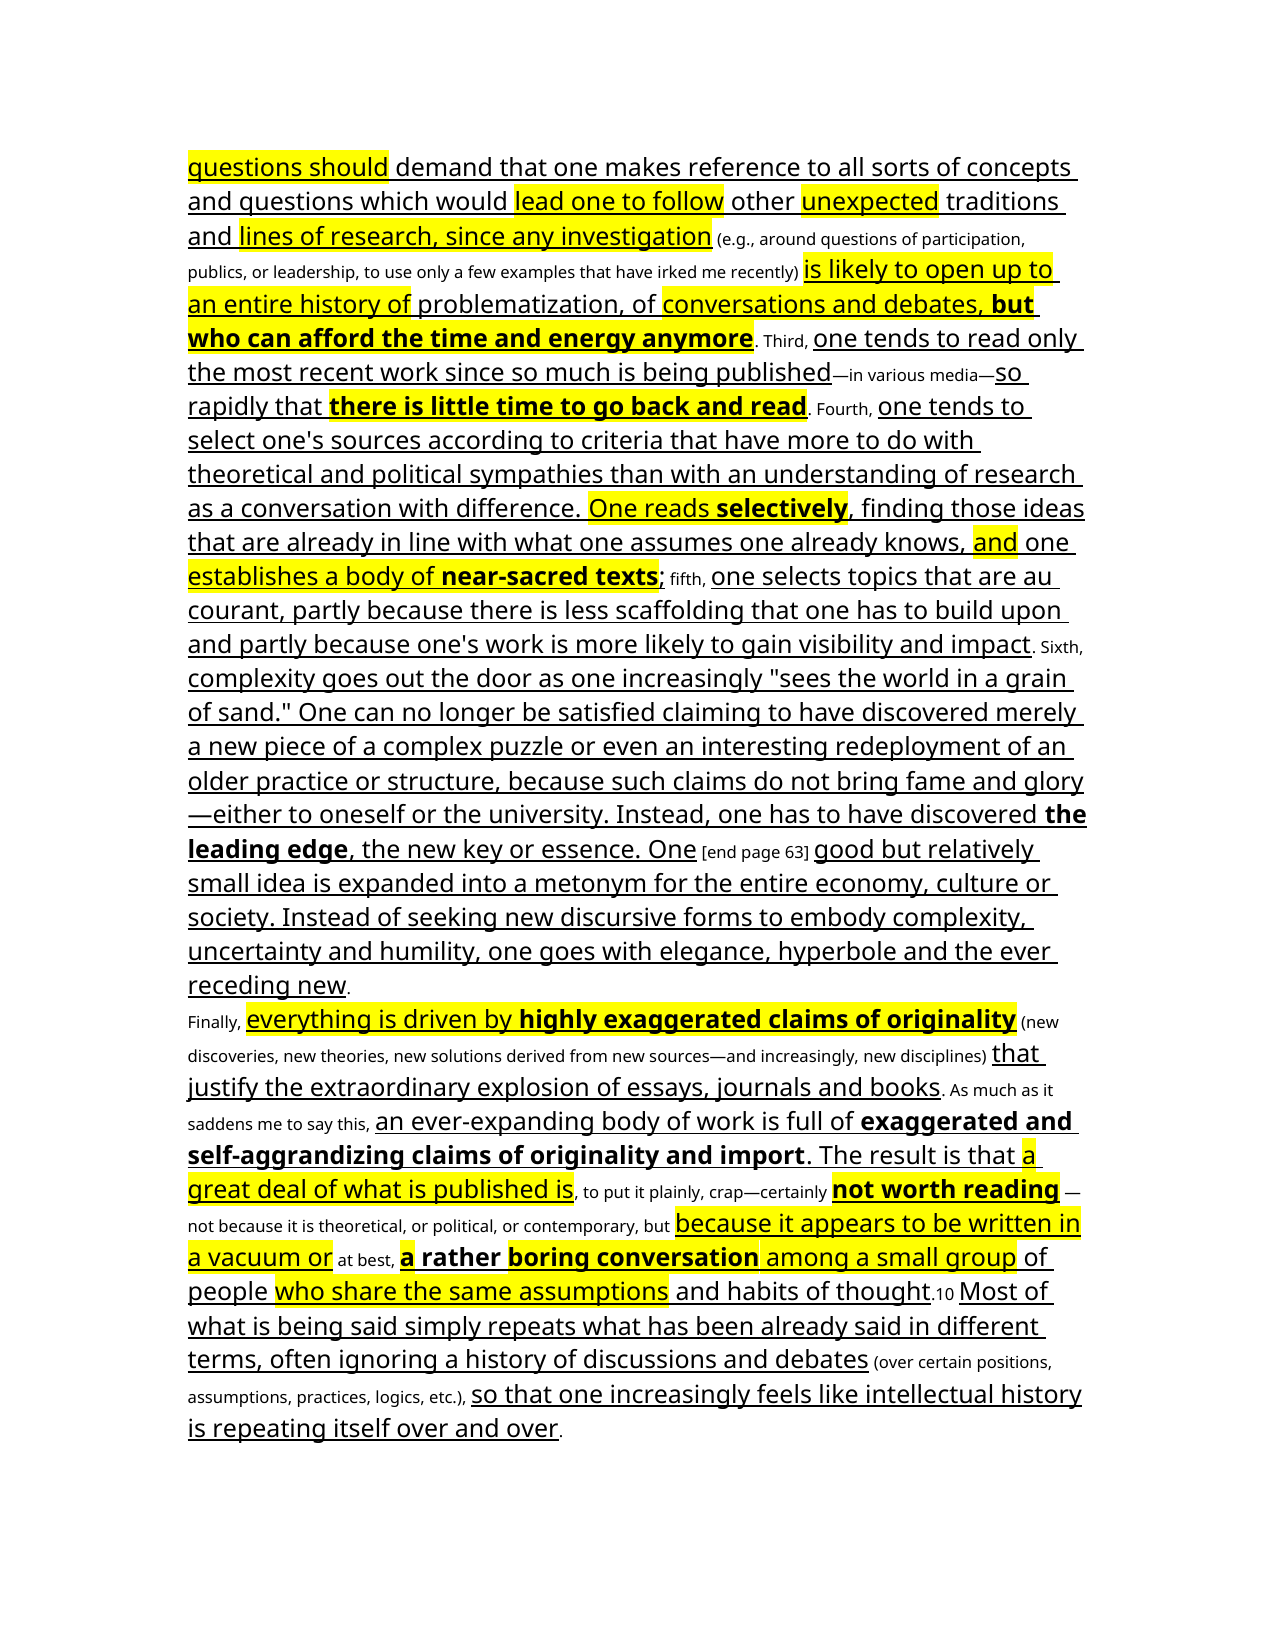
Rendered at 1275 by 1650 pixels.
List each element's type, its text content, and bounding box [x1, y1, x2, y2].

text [187, 150, 1087, 826]
text Finally, everything is driven by highly exaggerated claims of originality (new discoveries, new theories, new solutions derived from new sources—and increasingly, new disciplines) that justify the extraordinary explosion of essays, journals and books. As much as it saddens me to say this, an ever-expanding body of work is full of exaggerated and self-aggrandizing claims of originality and import. The result is that a great deal of what is published is, to put it plainly, crap—certainly not worth reading —not because it is theoretical, or political, or contemporary, but because it appears to be written in a vacuum or at best, a rather boring conversation among a small group of people who share the same assumptions and habits of thought.10 Most of what is being said simply repeats what has been already said in different terms, often ignoring a history of discussions and debates (over certain positions, assumptions, practices, logics, etc.), so that one increasingly feels like intellectual history is repeating itself over and over. [187, 1002, 1087, 1444]
